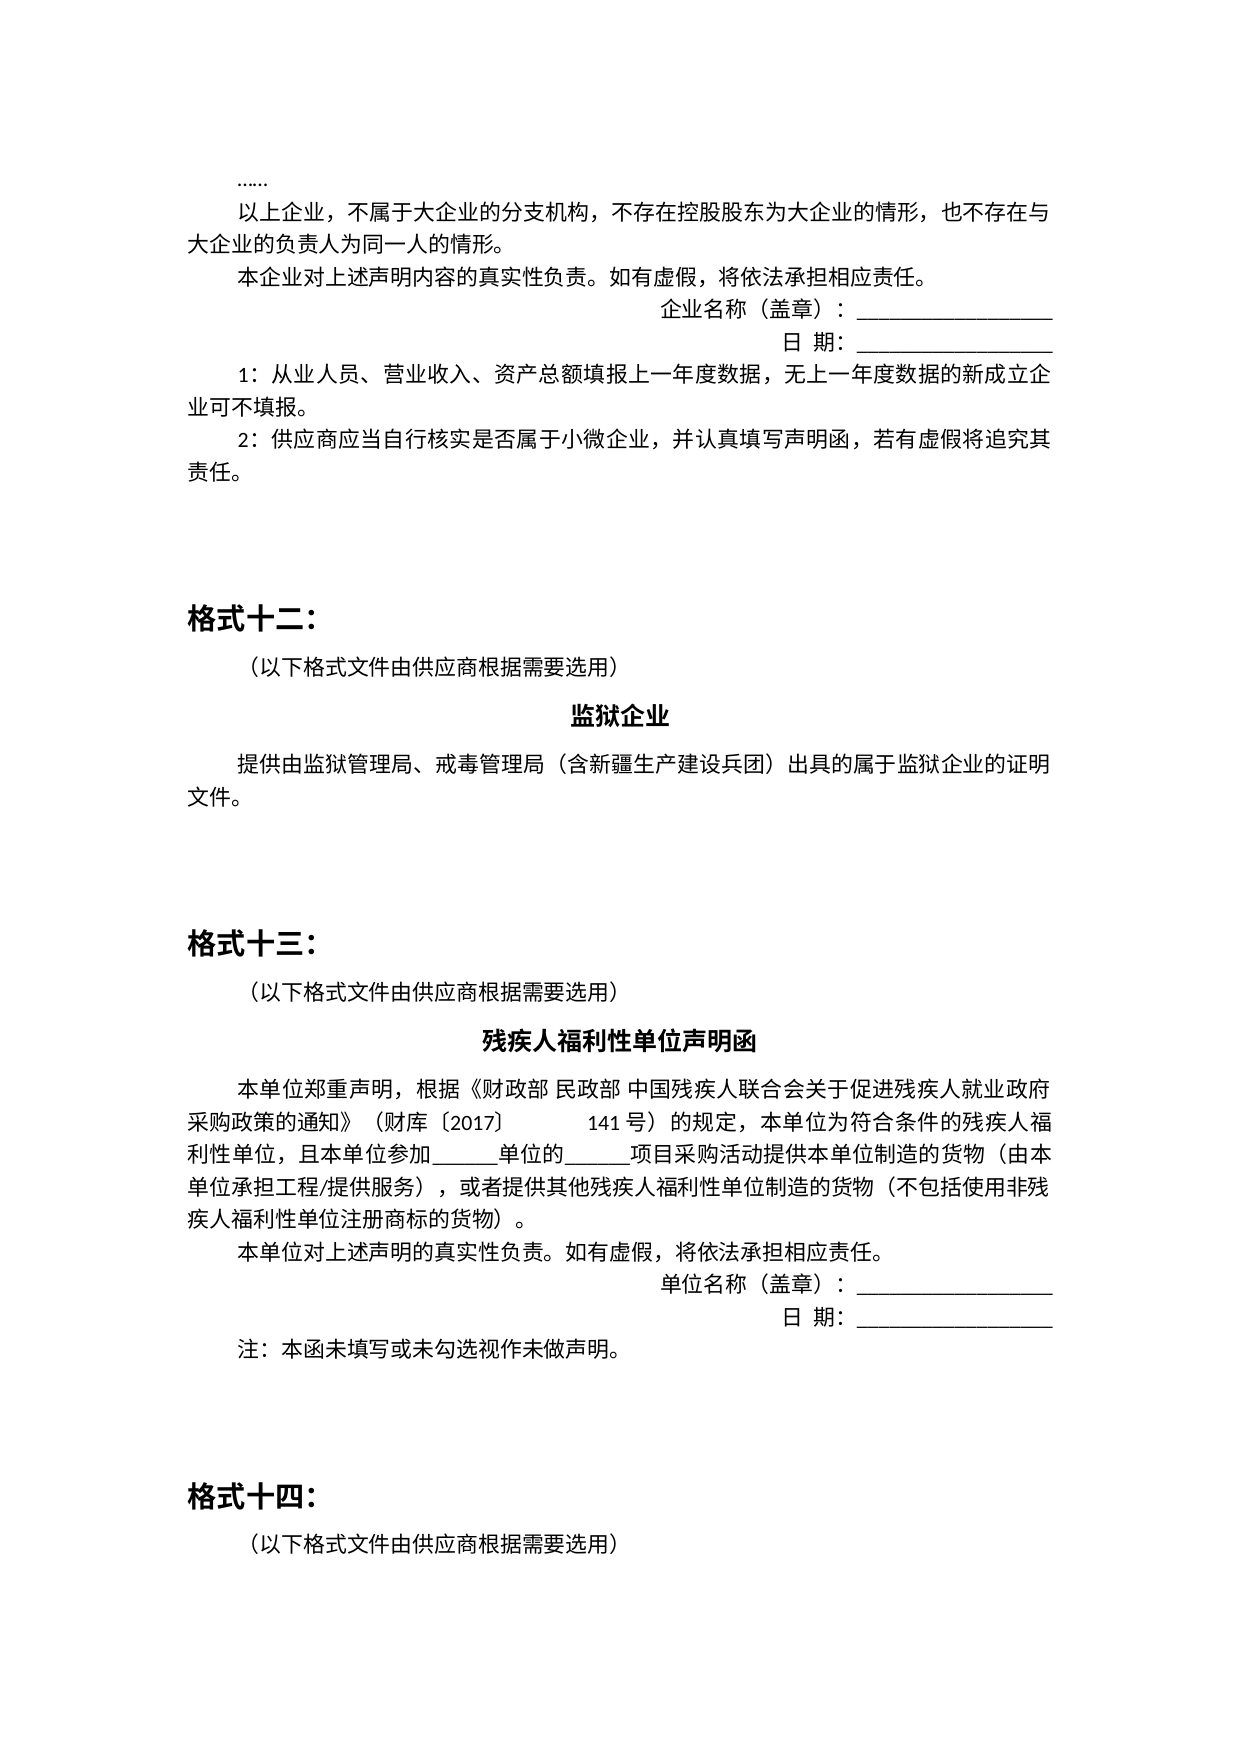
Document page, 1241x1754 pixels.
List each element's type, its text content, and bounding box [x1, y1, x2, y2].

text 本单位对上述声明的真实性负责。如有虚假，将依法承担相应责任。 [187, 1234, 1053, 1267]
text 以上企业，不属于大企业的分支机构，不存在控股股东为大企业的情形，也不存在与大企业的负责人为同一人的情形。 [187, 194, 1053, 259]
text 残疾人福利性单位声明函 [187, 1007, 1053, 1072]
text 本单位郑重声明，根据《财政部 民政部 中国残疾人联合会关于促进残疾人就业政府采购政策的通知》（财库〔2017〕 141号）的规定，本单位为符合条件的残疾人福利性单位，且本单位参加______单位的______项目采购活动提供本单位制造的货物（由本单位承担工程/提供服务），或者提供其他残疾人福利性单位制造的货物（不包括使用非残疾人福利性单位注册商标的货物）。 [187, 1072, 1053, 1234]
text 注：本函未填写或未勾选视作未做声明。 [187, 1332, 1053, 1364]
text （以下格式文件由供应商根据需要选用） [187, 974, 1053, 1007]
text 日 期：__________________ [187, 1299, 1053, 1332]
text 提供由监狱管理局、戒毒管理局（含新疆生产建设兵团）出具的属于监狱企业的证明文件。 [187, 747, 1053, 812]
text 日 期：__________________ [187, 324, 1053, 357]
text （以下格式文件由供应商根据需要选用） [187, 649, 1053, 682]
text 1：从业人员、营业收入、资产总额填报上一年度数据，无上一年度数据的新成立企业可不填报。 [187, 357, 1053, 422]
text 格式十三： [187, 909, 1053, 974]
text 单位名称（盖章）：__________________ [187, 1267, 1053, 1299]
text 本企业对上述声明内容的真实性负责。如有虚假，将依法承担相应责任。 [187, 259, 1053, 292]
text 2：供应商应当自行核实是否属于小微企业，并认真填写声明函，若有虚假将追究其责任。 [187, 422, 1053, 487]
text 格式十四： [187, 1462, 1053, 1527]
text 监狱企业 [187, 682, 1053, 747]
text 企业名称（盖章）：__________________ [187, 292, 1053, 324]
text 格式十二： [187, 584, 1053, 649]
text （以下格式文件由供应商根据需要选用） [187, 1527, 1053, 1559]
text …… [187, 162, 1053, 194]
